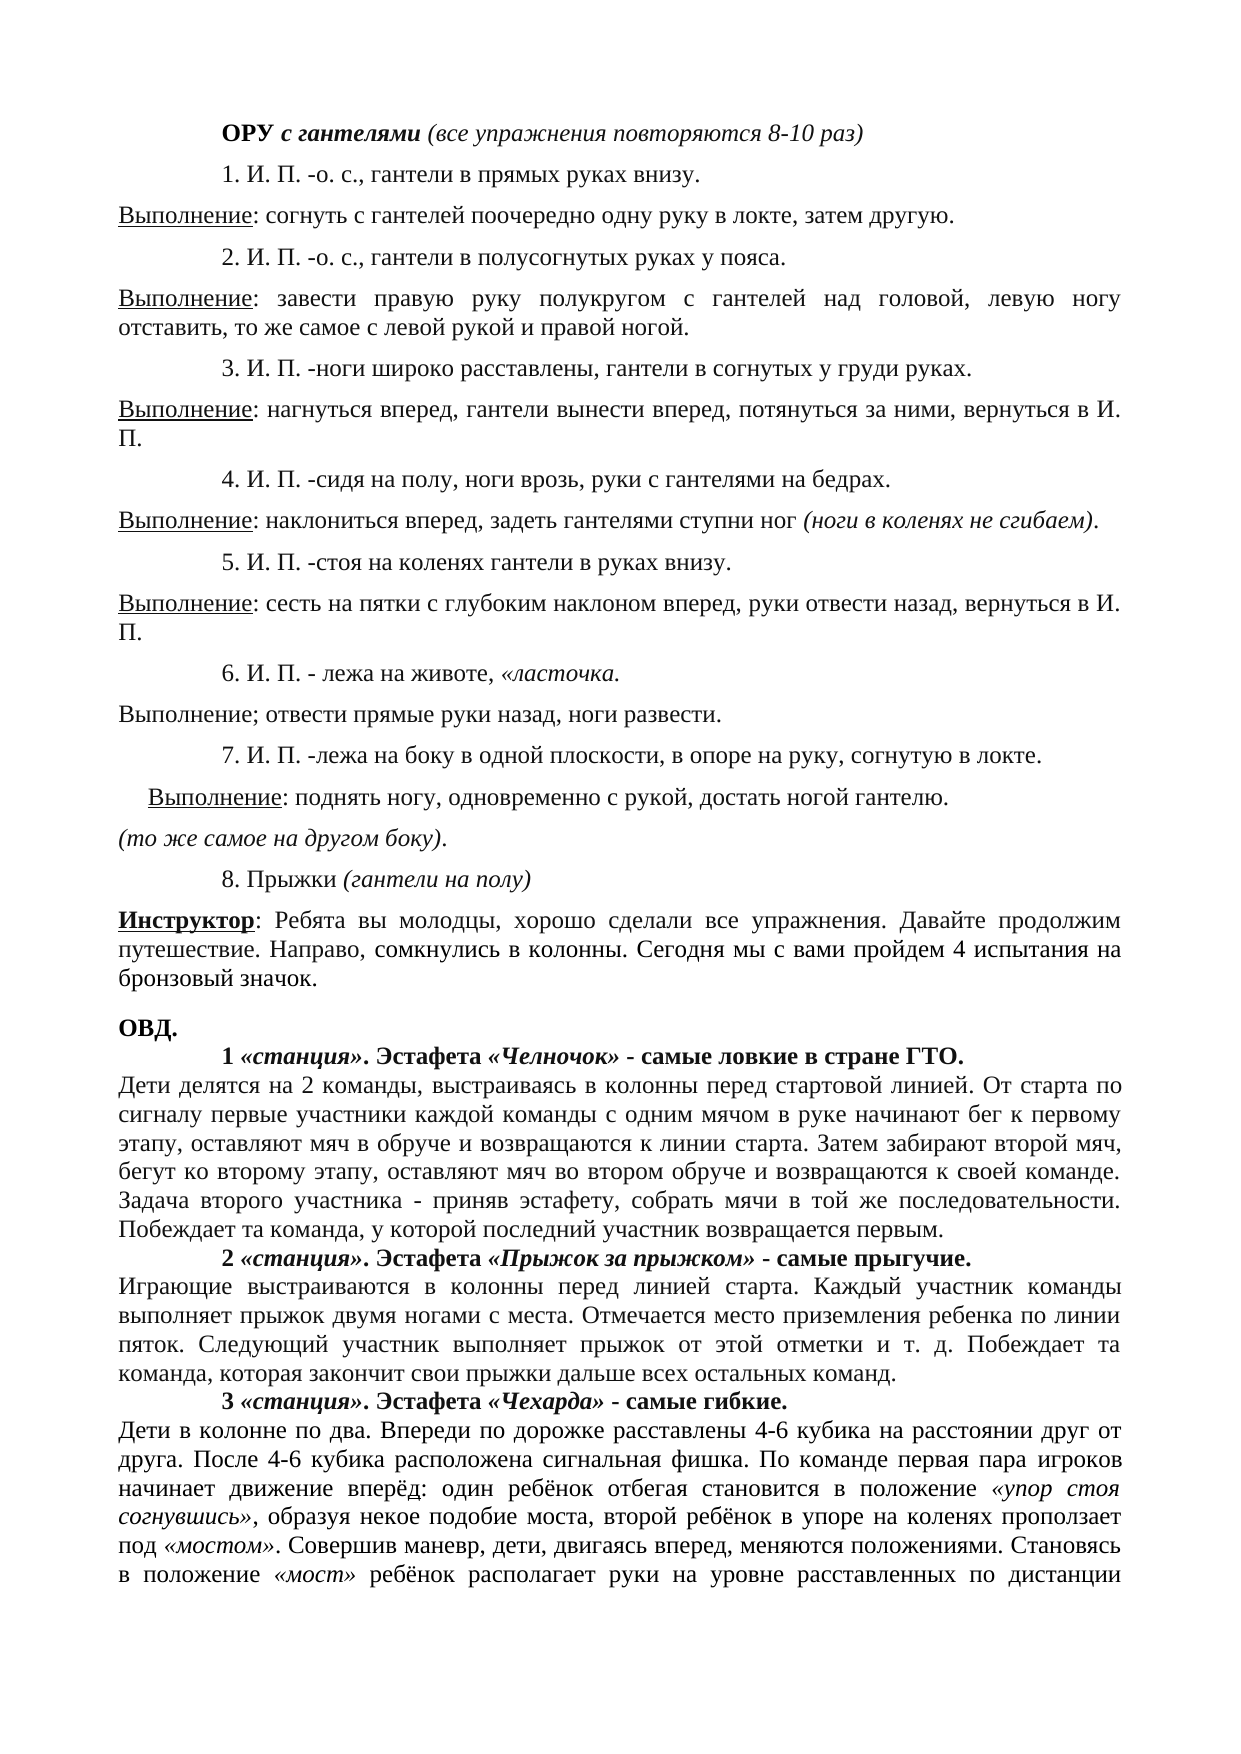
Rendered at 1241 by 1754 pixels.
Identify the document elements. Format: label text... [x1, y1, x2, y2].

text Выполнение: поднять ногу, одновременно с рукой, достать ногой гантелю. [118, 782, 1122, 811]
text (то же самое на другом боку). [118, 823, 1122, 852]
text 7. И. П. -лежа на боку в одной плоскости, в опоре на руку, согнутую в локте. [118, 741, 1122, 769]
text Дети делятся на 2 команды, выстраиваясь в колонны перед стартовой линией. От старта по сигналу первые участники каждой команды с одним мячом в руке начинают бег к первому этапу, оставляют мяч в обруче и возвращаются к линии старта. Затем забирают второй мяч, бегут ко второму этапу, оставляют мяч во втором обруче и возвращаются к своей команде. Задача второго участника - приняв эстафету, собрать мячи в той же последовательности. Побеждает та команда, у которой последний участник возвращается первым. [118, 1070, 1122, 1243]
text Выполнение: согнуть с гантелей поочередно одну руку в локте, затем другую. [118, 201, 1122, 229]
text Выполнение; отвести прямые руки назад, ноги развести. [118, 699, 1122, 728]
text Играющие выстраиваются в колонны перед линией старта. Каждый участник команды выполняет прыжок двумя ногами с места. Отмечается место приземления ребенка по линии пяток. Следующий участник выполняет прыжок от этой отметки и т. д. Побеждает та команда, которая закончит свои прыжки дальше всех остальных команд. [118, 1271, 1122, 1386]
text 2 «станция». Эстафета «Прыжок за прыжком» - самые прыгучие. [118, 1243, 1122, 1271]
text Выполнение: наклониться вперед, задеть гантелями ступни ног (ноги в коленях не сгибаем). [118, 506, 1122, 534]
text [118, 1415, 1122, 1588]
text 2. И. П. -о. с., гантели в полусогнутых руках у пояса. [118, 242, 1122, 271]
text 3. И. П. -ноги широко расставлены, гантели в согнутых у груди руках. [118, 353, 1122, 382]
text 8. Прыжки (гантели на полу) [118, 864, 1122, 893]
text 3 «станция». Эстафета «Чехарда» - самые гибкие. [118, 1386, 1122, 1415]
text 1 «станция». Эстафета «Челночок» - самые ловкие в стране ГТО. [118, 1041, 1122, 1070]
text 4. И. П. -сидя на полу, ноги врозь, руки с гантелями на бедрах. [118, 464, 1122, 493]
text Инструктор: Ребята вы молодцы, хорошо сделали все упражнения. Давайте продолжим путешествие. Направо, сомкнулись в колонны. Сегодня мы с вами пройдем 4 испытания на бронзовый значок. [118, 906, 1122, 992]
text 1. И. П. -о. с., гантели в прямых руках внизу. [118, 159, 1122, 188]
text ОРУ с гантелями (все упражнения повторяются 8-10 раз) [118, 118, 1122, 147]
text Выполнение: нагнуться вперед, гантели вынести вперед, потянуться за ними, вернуться в И. П. [118, 394, 1122, 452]
text 6. И. П. - лежа на животе, «ласточка. [118, 658, 1122, 687]
text Выполнение: завести правую руку полукругом с гантелей над головой, левую ногу отставить, то же самое с левой рукой и правой ногой. [118, 283, 1122, 341]
text ОВД. [118, 1013, 1122, 1041]
text Выполнение: сесть на пятки с глубоким наклоном вперед, руки отвести назад, вернуться в И. П. [118, 588, 1122, 646]
text 5. И. П. -стоя на коленях гантели в руках внизу. [118, 547, 1122, 576]
